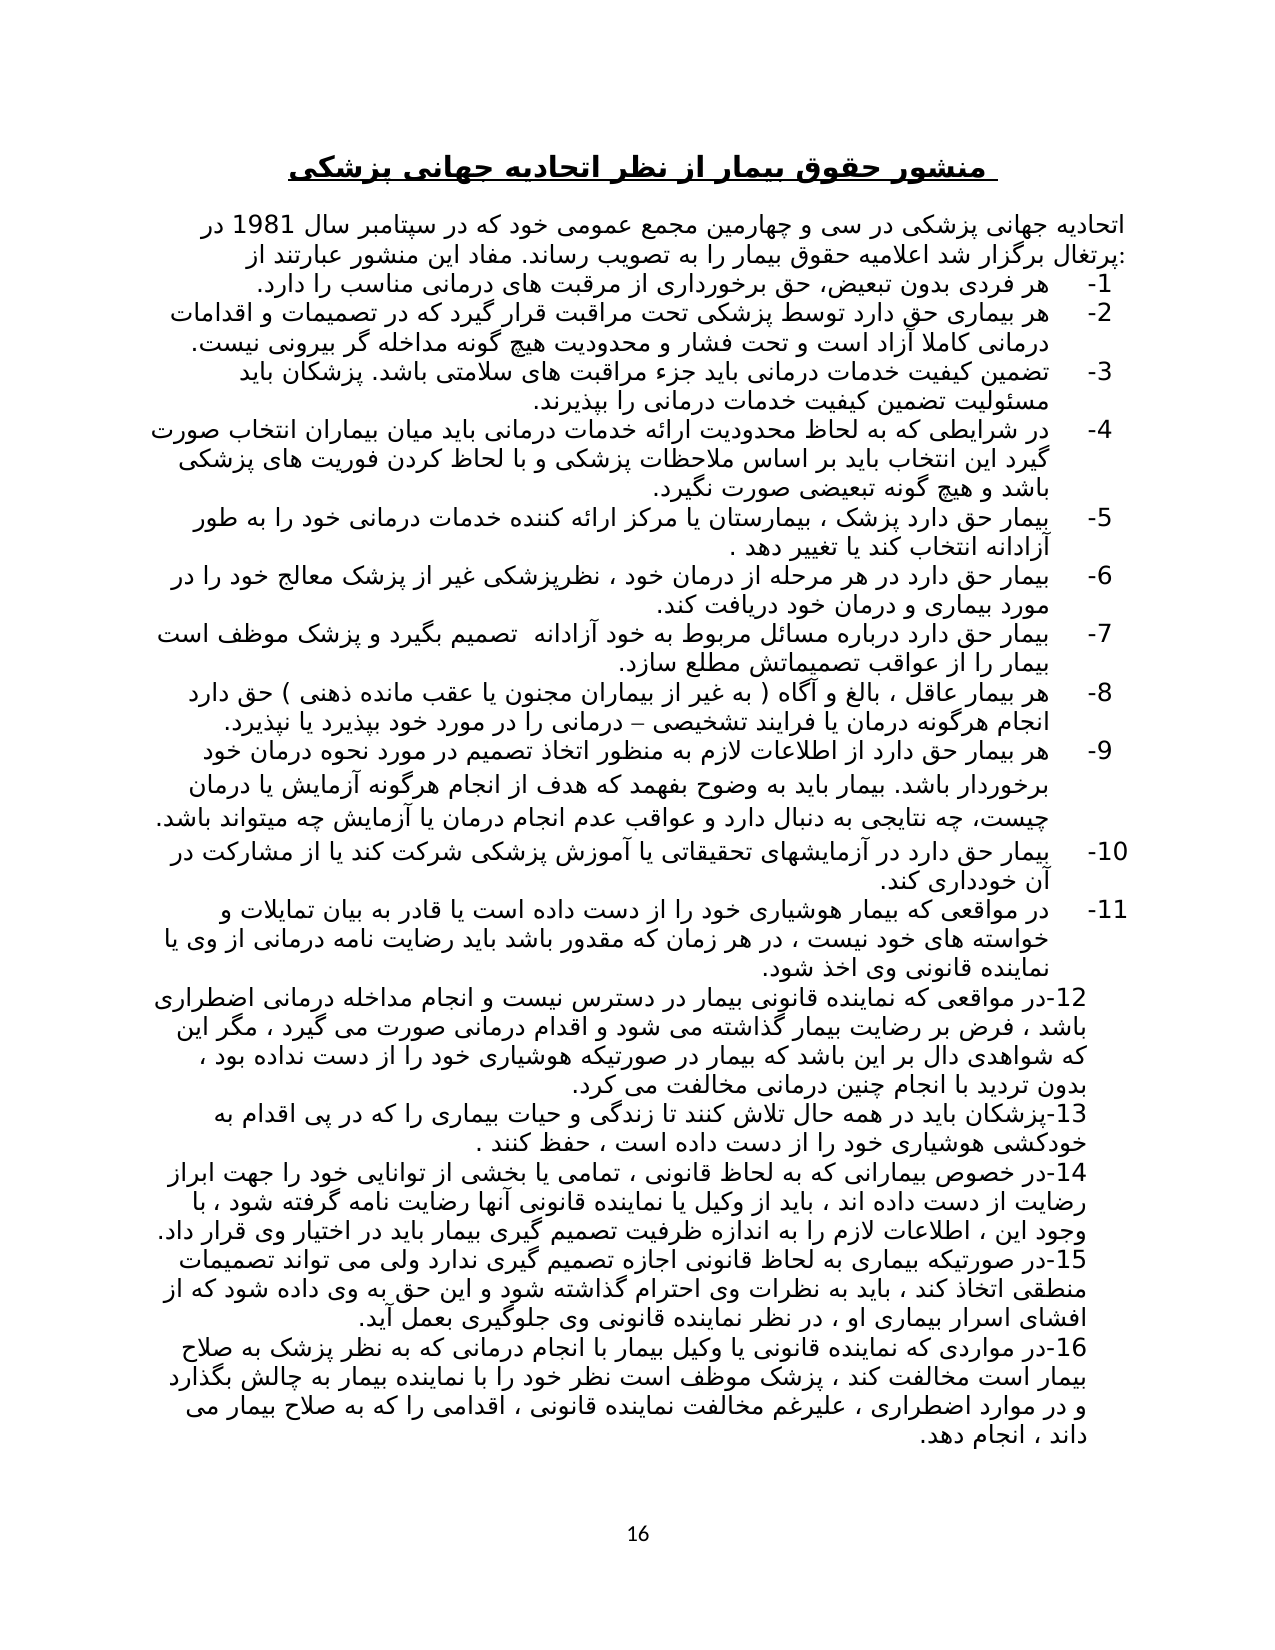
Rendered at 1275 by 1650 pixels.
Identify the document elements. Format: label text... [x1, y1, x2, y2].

text 14-در خصوص بیمارانی که به لحاظ قانونی ، تمامی یا بخشی از توانایی خود را جهت ابراز رضایت از دست داده اند ، باید از وکیل یا نماینده قانونی آنها رضایت نامه گرفته شود ، با وجود این ، اطلاعات لازم را به اندازه ظرفیت تصمیم گیری بیمار باید در اختیار وی قرار داد. [150, 1158, 1087, 1245]
list در مواقعی که بیمار هوشیاری خود را از دست داده است یا قادر به بیان تمایلات و خواسته های خود نیست ، در هر زمان که مقدور باشد باید رضایت نامه درمانی از وی یا نماینده قانونی وی اخذ شود. [150, 895, 1087, 983]
list در شرایطی که به لحاظ محدودیت ارائه خدمات درمانی باید میان بیماران انتخاب صورت گیرد این انتخاب باید بر اساس ملاحظات پزشکی و با لحاظ کردن فوریت های پزشکی باشد و هیچ گونه تبعیضی صورت نگیرد. [150, 415, 1087, 503]
list بیمار حق دارد در آزمایشهای تحقیقاتی یا آموزش پزشکی شرکت کند یا از مشارکت در آن خودداری کند. [150, 837, 1087, 895]
list هر فردی بدون تبعیض، حق برخورداری از مرقبت های درمانی مناسب را دارد. [150, 269, 1087, 299]
list هر بیماری حق دارد توسط پزشکی تحت مراقبت قرار گیرد که در تصمیمات و اقدامات درمانی کاملا آزاد است و تحت فشار و محدودیت هیچ گونه مداخله گر بیرونی نیست. [150, 299, 1087, 357]
text 15-در صورتیکه بیماری به لحاظ قانونی اجازه تصمیم گیری ندارد ولی می تواند تصمیمات منطقی اتخاذ کند ، باید به نظرات وی احترام گذاشته شود و این حق به وی داده شود که از افشای اسرار بیماری او ، در نظر نماینده قانونی وی جلوگیری بعمل آید. [150, 1245, 1087, 1333]
text منشور حقوق بیمار از نظر اتحادیه جهانی پزشکی [150, 150, 1125, 184]
text 12-در مواقعی که نماینده قانونی بیمار در دسترس نیست و انجام مداخله درمانی اضطراری باشد ، فرض بر رضایت بیمار گذاشته می شود و اقدام درمانی صورت می گیرد ، مگر این که شواهدی دال بر این باشد که بیمار در صورتیکه هوشیاری خود را از دست نداده بود ، بدون تردید با انجام چنین درمانی مخالفت می کرد. [150, 983, 1087, 1099]
text 13-پزشکان باید در همه حال تلاش کنند تا زندگی و حیات بیماری را که در پی اقدام به خودکشی هوشیاری خود را از دست داده است ، حفظ کنند . [150, 1099, 1087, 1158]
list تضمین کیفیت خدمات درمانی باید جزء مراقبت های سلامتی باشد. پزشکان باید مسئولیت تضمین کیفیت خدمات درمانی را بپذیرند. [150, 357, 1087, 415]
text 16-در مواردی که نماینده قانونی یا وکیل بیمار با انجام درمانی که به نظر پزشک به صلاح بیمار است مخالفت کند ، پزشک موظف است نظر خود را با نماینده بیمار به چالش بگذارد و در موارد اضطراری ، علیرغم مخالفت نماینده قانونی ، اقدامی را که به صلاح بیمار می داند ، انجام دهد. [150, 1333, 1087, 1449]
list بیمار حق دارد پزشک ، بیمارستان یا مرکز ارائه کننده خدمات درمانی خود را به طور آزادانه انتخاب کند یا تغییر دهد . [150, 503, 1087, 561]
text اتحادیه جهانی پزشکی در سی و چهارمین مجمع عمومی خود که در سپتامبر سال 1981 در پرتغال برگزار شد اعلامیه حقوق بیمار را به تصویب رساند. مفاد این منشور عبارتند از: [150, 210, 1125, 269]
list بیمار حق دارد در هر مرحله از درمان خود ، نظرپزشکی غیر از پزشک معالج خود را در مورد بیماری و درمان خود دریافت کند. [150, 561, 1087, 619]
list بیمار حق دارد درباره مسائل مربوط به خود آزادانه تصمیم بگیرد و پزشک موظف است بیمار را از عواقب تصمیماتش مطلع سازد. [150, 619, 1087, 678]
list هر بیمار حق دارد از اطلاعات لازم به منظور اتخاذ تصمیم در مورد نحوه درمان خود برخوردار باشد. بیمار باید به وضوح بفهمد که هدف از انجام هرگونه آزمایش یا درمان چیست، چه نتایجی به دنبال دارد و عواقب عدم انجام درمان یا آزمایش چه میتواند باشد. [150, 736, 1087, 832]
list هر بیمار عاقل ، بالغ و آگاه ( به غیر از بیماران مجنون یا عقب مانده ذهنی ) حق دارد انجام هرگونه درمان یا فرایند تشخیصی – درمانی را در مورد خود بپذیرد یا نپذیرد. [150, 678, 1087, 736]
